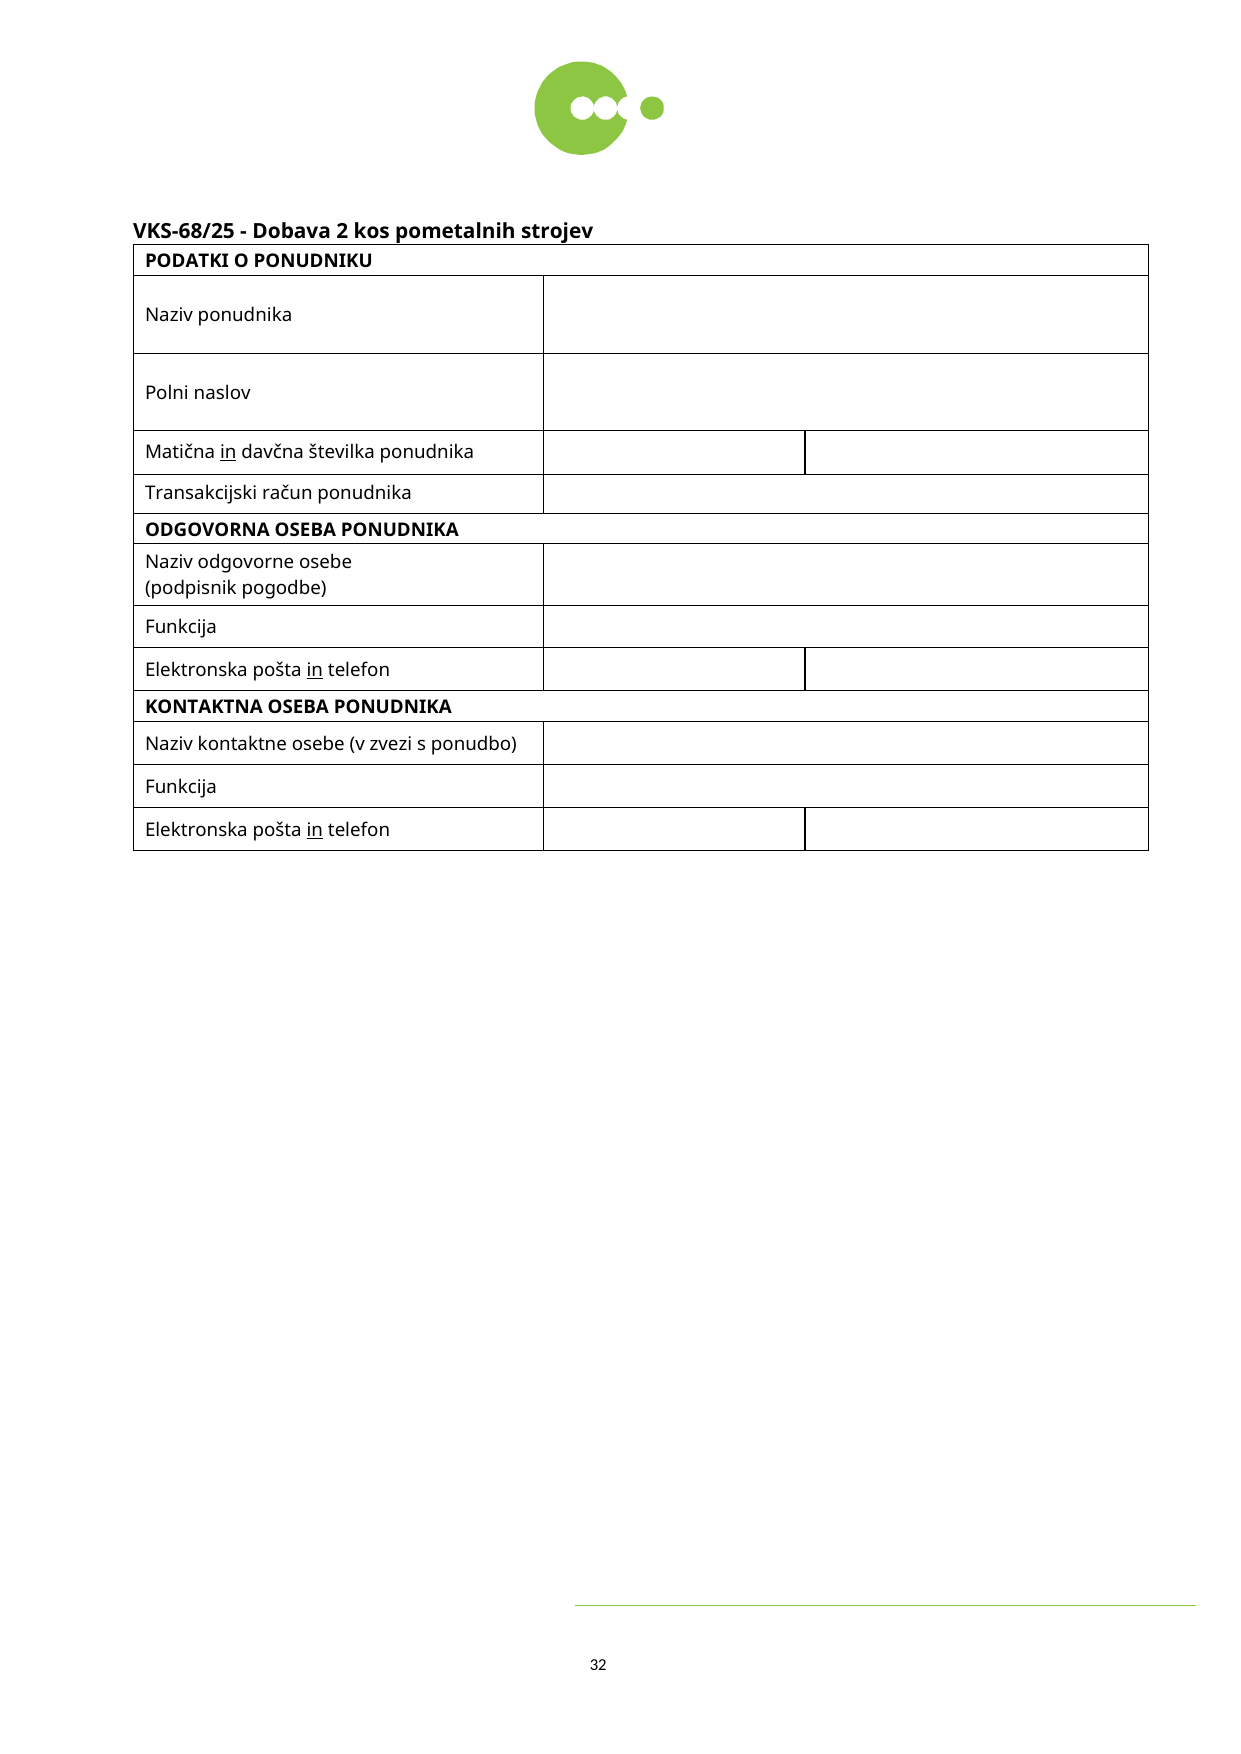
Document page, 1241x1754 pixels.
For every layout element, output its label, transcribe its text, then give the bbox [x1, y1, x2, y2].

table_cell [544, 276, 1148, 353]
table_cell [806, 431, 1148, 474]
table_cell [544, 765, 1148, 807]
table_cell [806, 648, 1148, 690]
table_cell [544, 722, 1148, 764]
text VKS-68/25 - Dobava 2 kos pometalnih strojev [133, 216, 1063, 244]
table_cell Elektronska pošta in telefon [134, 648, 543, 690]
table_cell [544, 606, 1148, 647]
table_cell ODGOVORNA OSEBA PONUDNIKA [134, 514, 1148, 543]
table_cell Naziv odgovorne osebe (podpisnik pogodbe) [134, 544, 543, 604]
table_cell Elektronska pošta in telefon [134, 808, 543, 850]
table_cell [544, 431, 804, 474]
table_cell Transakcijski račun ponudnika [134, 475, 543, 513]
table_cell [544, 475, 1148, 513]
table_cell [544, 354, 1148, 430]
table_cell Polni naslov [134, 354, 543, 430]
table_cell [544, 648, 804, 690]
table_cell [544, 544, 1148, 604]
table_header PODATKI O PONUDNIKU [134, 245, 1148, 275]
table_cell Funkcija [134, 606, 543, 647]
table_cell Funkcija [134, 765, 543, 807]
table_cell KONTAKTNA OSEBA PONUDNIKA [134, 691, 1148, 721]
table_cell [806, 808, 1148, 850]
table_cell [544, 808, 804, 850]
table_cell Matična in davčna številka ponudnika [134, 431, 543, 474]
table_cell Naziv ponudnika [134, 276, 543, 353]
table_cell Naziv kontaktne osebe (v zvezi s ponudbo) [134, 722, 543, 764]
